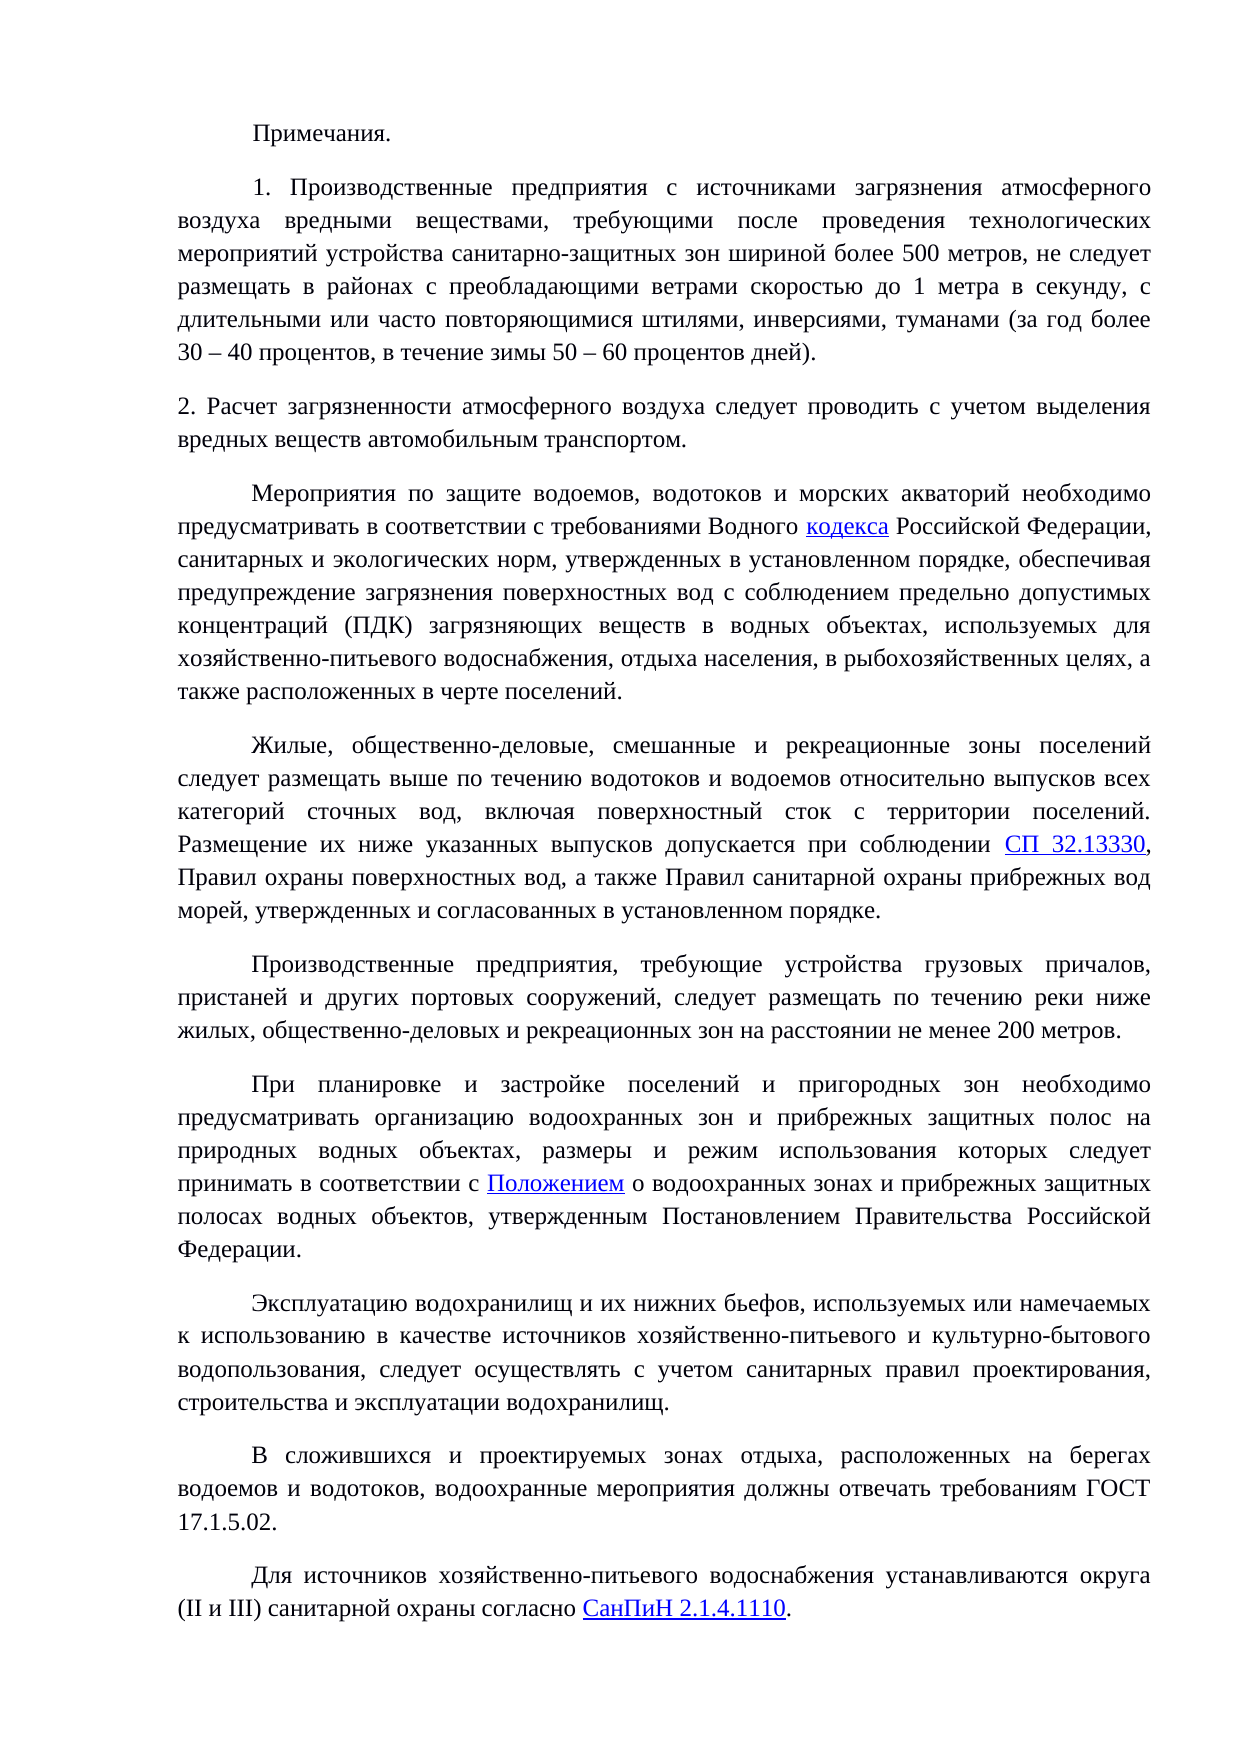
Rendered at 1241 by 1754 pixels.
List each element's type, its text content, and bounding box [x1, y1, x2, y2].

text Примечания. [177, 118, 1152, 147]
text 1. Производственные предприятия с источниками загрязнения атмосферного воздуха вредными веществами, требующими после проведения технологических мероприятий устройства санитарно-защитных зон шириной более 500 метров, не следует размещать в районах с преобладающими ветрами скоростью до 1 метра в секунду, с длительными или часто повторяющимися штилями, инверсиями, туманами (за год более 30 – 40 процентов, в течение зимы 50 – 60 процентов дней). [177, 172, 1152, 366]
text В сложившихся и проектируемых зонах отдыха, расположенных на берегах водоемов и водотоков, водоохранные мероприятия должны отвечать требованиям ГОСТ 17.1.5.02. [177, 1441, 1152, 1535]
text Эксплуатацию водохранилищ и их нижних бьефов, используемых или намечаемых к использованию в качестве источников хозяйственно-питьевого и культурно-бытового водопользования, следует осуществлять с учетом санитарных правил проектирования, строительства и эксплуатации водохранилищ. [177, 1288, 1152, 1415]
text При планировке и застройке поселений и пригородных зон необходимо предусматривать организацию водоохранных зон и прибрежных защитных полос на природных водных объектах, размеры и режим использования которых следует принимать в соответствии с Положением о водоохранных зонах и прибрежных защитных полосах водных объектов, утвержденным Постановлением Правительства Российской Федерации. [177, 1069, 1152, 1262]
text 2. Расчет загрязненности атмосферного воздуха следует проводить с учетом выделения вредных веществ автомобильным транспортом. [177, 391, 1152, 453]
text Производственные предприятия, требующие устройства грузовых причалов, пристаней и других портовых сооружений, следует размещать по течению реки ниже жилых, общественно-деловых и рекреационных зон на расстоянии не менее 200 метров. [177, 949, 1152, 1043]
text Жилые, общественно-деловые, смешанные и рекреационные зоны поселений следует размещать выше по течению водотоков и водоемов относительно выпусков всех категорий сточных вод, включая поверхностный сток с территории поселений. Размещение их ниже указанных выпусков допускается при соблюдении СП 32.13330, Правил охраны поверхностных вод, а также Правил санитарной охраны прибрежных вод морей, утвержденных и согласованных в установленном порядке. [177, 730, 1152, 924]
text Мероприятия по защите водоемов, водотоков и морских акваторий необходимо предусматривать в соответствии с требованиями Водного кодекса Российской Федерации, санитарных и экологических норм, утвержденных в установленном порядке, обеспечивая предупреждение загрязнения поверхностных вод с соблюдением предельно допустимых концентраций (ПДК) загрязняющих веществ в водных объектах, используемых для хозяйственно-питьевого водоснабжения, отдыха населения, в рыбохозяйственных целях, а также расположенных в черте поселений. [177, 478, 1152, 705]
text Для источников хозяйственно-питьевого водоснабжения устанавливаются округа (II и III) санитарной охраны согласно СанПиН 2.1.4.1110. [177, 1560, 1152, 1622]
